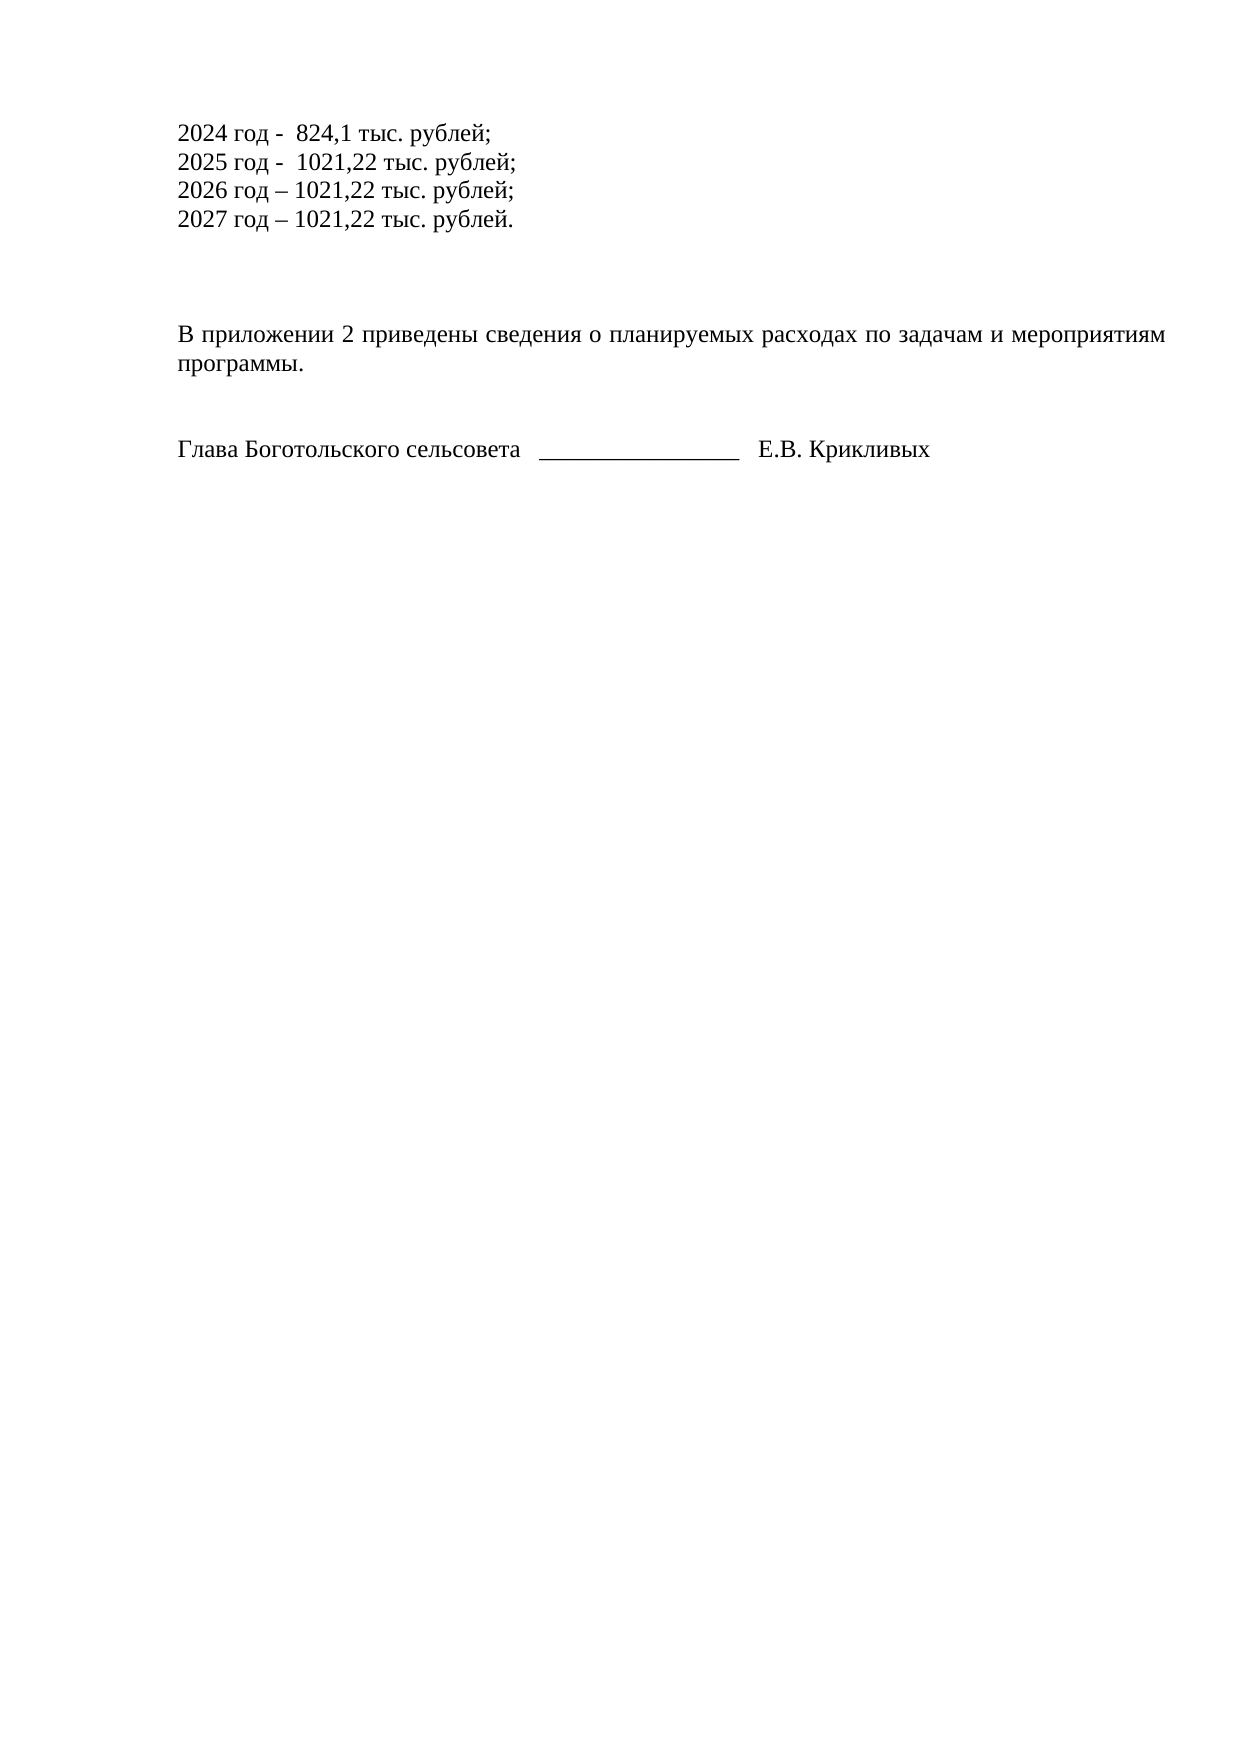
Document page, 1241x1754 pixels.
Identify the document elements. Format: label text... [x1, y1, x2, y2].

text 2027 год – 1021,22 тыс. рублей. [177, 204, 1167, 233]
text Глава Боготольского сельсовета ________________ Е.В. Крикливых [177, 434, 1167, 463]
text 2026 год – 1021,22 тыс. рублей; [177, 176, 1167, 204]
text 2024 год - 824,1 тыс. рублей; [177, 118, 1167, 147]
text 2025 год - 1021,22 тыс. рублей; [177, 147, 1167, 176]
text В приложении 2 приведены сведения о планируемых расходах по задачам и мероприятиям программы. [177, 319, 1167, 377]
